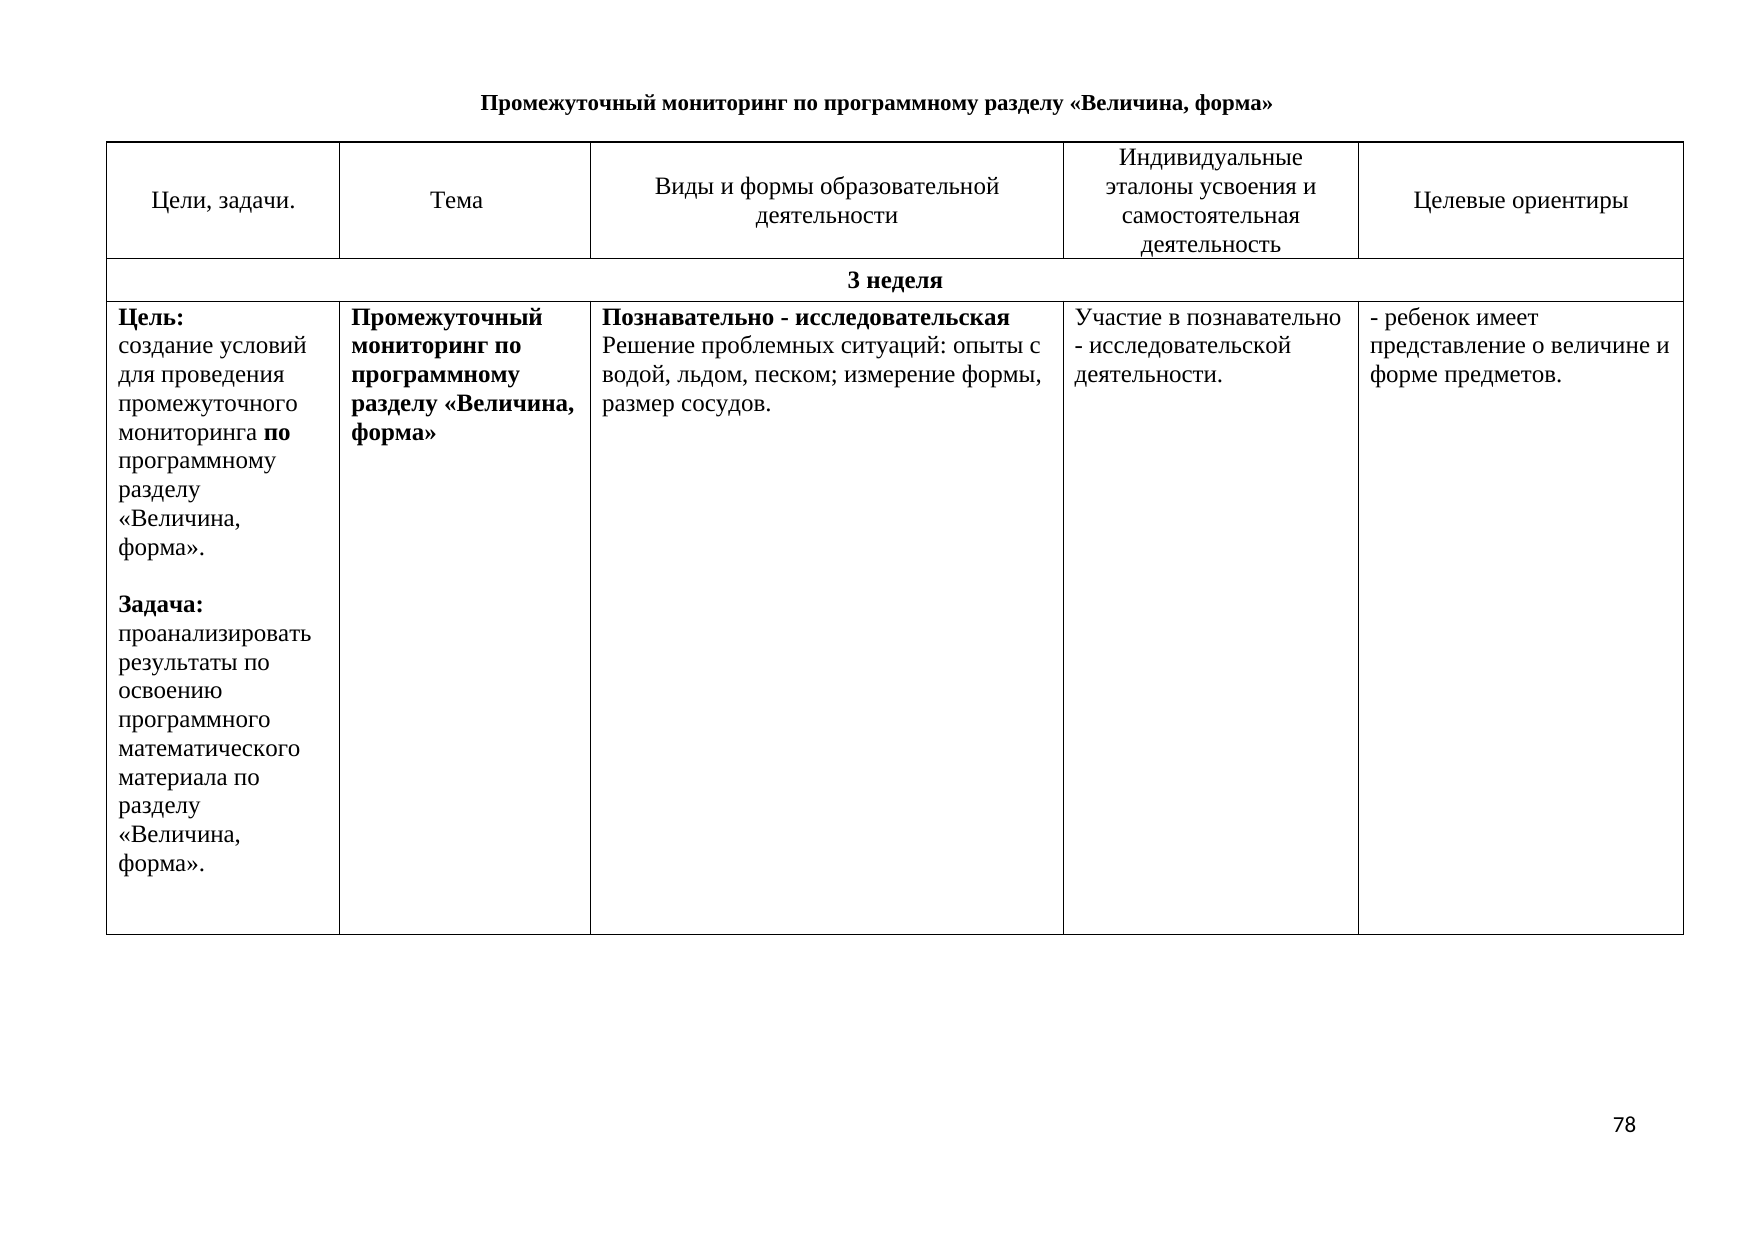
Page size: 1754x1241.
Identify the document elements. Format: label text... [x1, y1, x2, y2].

table_header Индивидуальные эталоны усвоения и самостоятельная деятельность [1064, 143, 1358, 257]
table_header Тема [340, 143, 590, 257]
table_cell 3 неделя [107, 259, 1683, 301]
text Промежуточный мониторинг по программному разделу «Величина, форма» [118, 89, 1636, 115]
table_cell Цель: создание условий для проведения промежуточного мониторинга по программному разделу «Величина, форма». Задача: проанализировать результаты по освоению программного математического материала по разделу «Величина, форма». [107, 302, 339, 934]
table_cell Промежуточный мониторинг по программному разделу «Величина, форма» [340, 302, 590, 934]
table_header Цели, задачи. [107, 143, 339, 257]
table_cell - ребенок имеет представление о величине и форме предметов. [1359, 302, 1683, 934]
table_cell Познавательно - исследовательская Решение проблемных ситуаций: опыты с водой, льдом, песком; измерение формы, размер сосудов. [591, 302, 1063, 934]
table_header Целевые ориентиры [1359, 143, 1683, 257]
table_cell Участие в познавательно - исследовательской деятельности. [1064, 302, 1358, 934]
table_header Виды и формы образовательной деятельности [591, 143, 1063, 257]
